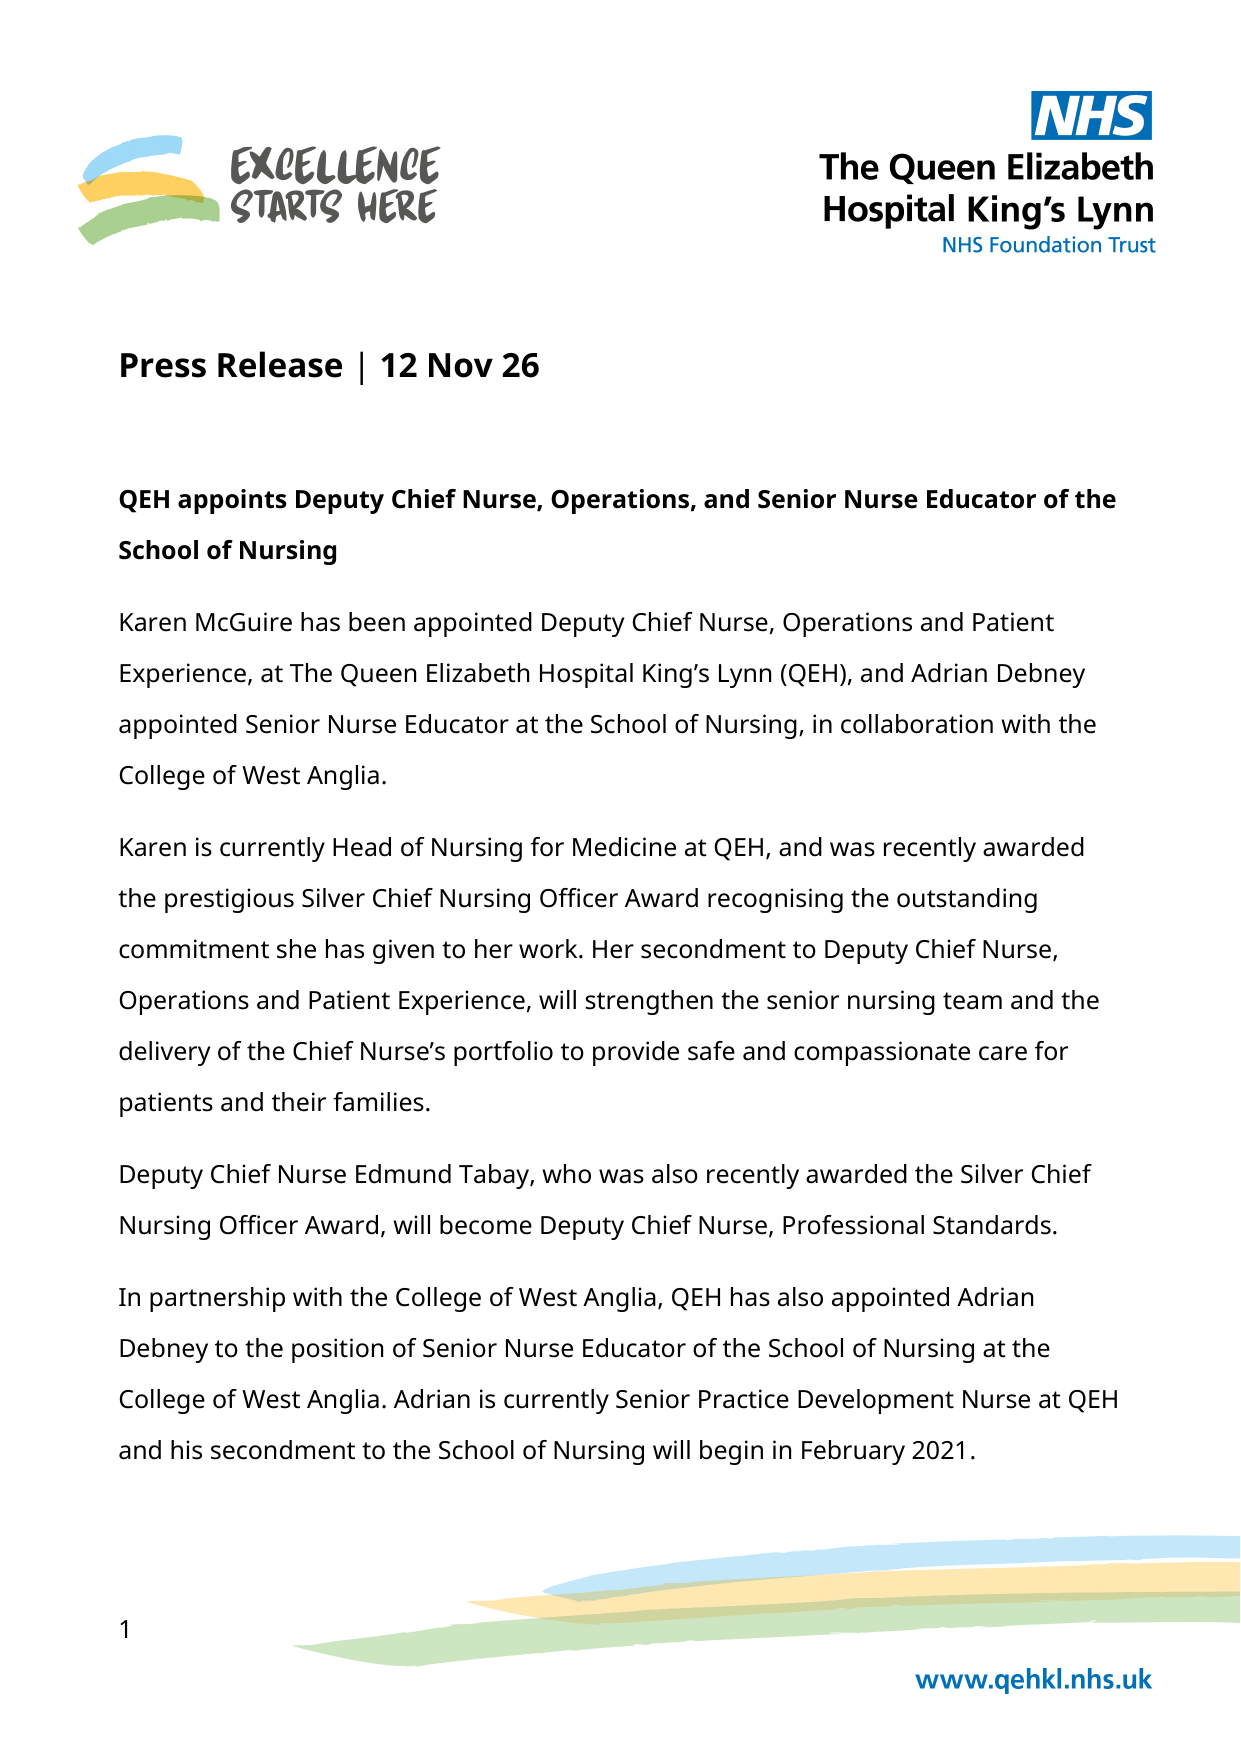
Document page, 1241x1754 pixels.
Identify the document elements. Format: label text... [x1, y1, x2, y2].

text Deputy Chief Nurse Edmund Tabay, who was also recently awarded the Silver Chief Nursing Officer Award, will become Deputy Chief Nurse, Professional Standards. [118, 1157, 1122, 1242]
text QEH appoints Deputy Chief Nurse, Operations, and Senior Nurse Educator of the School of Nursing [118, 482, 1122, 567]
text In partnership with the College of West Anglia, QEH has also appointed Adrian Debney to the position of Senior Nurse Educator of the School of Nursing at the College of West Anglia. Adrian is currently Senior Practice Development Nurse at QEH and his secondment to the School of Nursing will begin in February 2021. [118, 1280, 1122, 1467]
text Karen McGuire has been appointed Deputy Chief Nurse, Operations and Patient Experience, at The Queen Elizabeth Hospital King’s Lynn (QEH), and Adrian Debney appointed Senior Nurse Educator at the School of Nursing, in collaboration with the College of West Anglia. [118, 605, 1122, 792]
subtitle Press Release | 13 Jan 21 [118, 342, 1122, 387]
text Karen is currently Head of Nursing for Medicine at QEH, and was recently awarded the prestigious Silver Chief Nursing Officer Award recognising the outstanding commitment she has given to her work. Her secondment to Deputy Chief Nurse, Operations and Patient Experience, will strengthen the senior nursing team and the delivery of the Chief Nurse’s portfolio to provide safe and compassionate care for patients and their families. [118, 830, 1122, 1119]
picture [0, 1, 1241, 1754]
